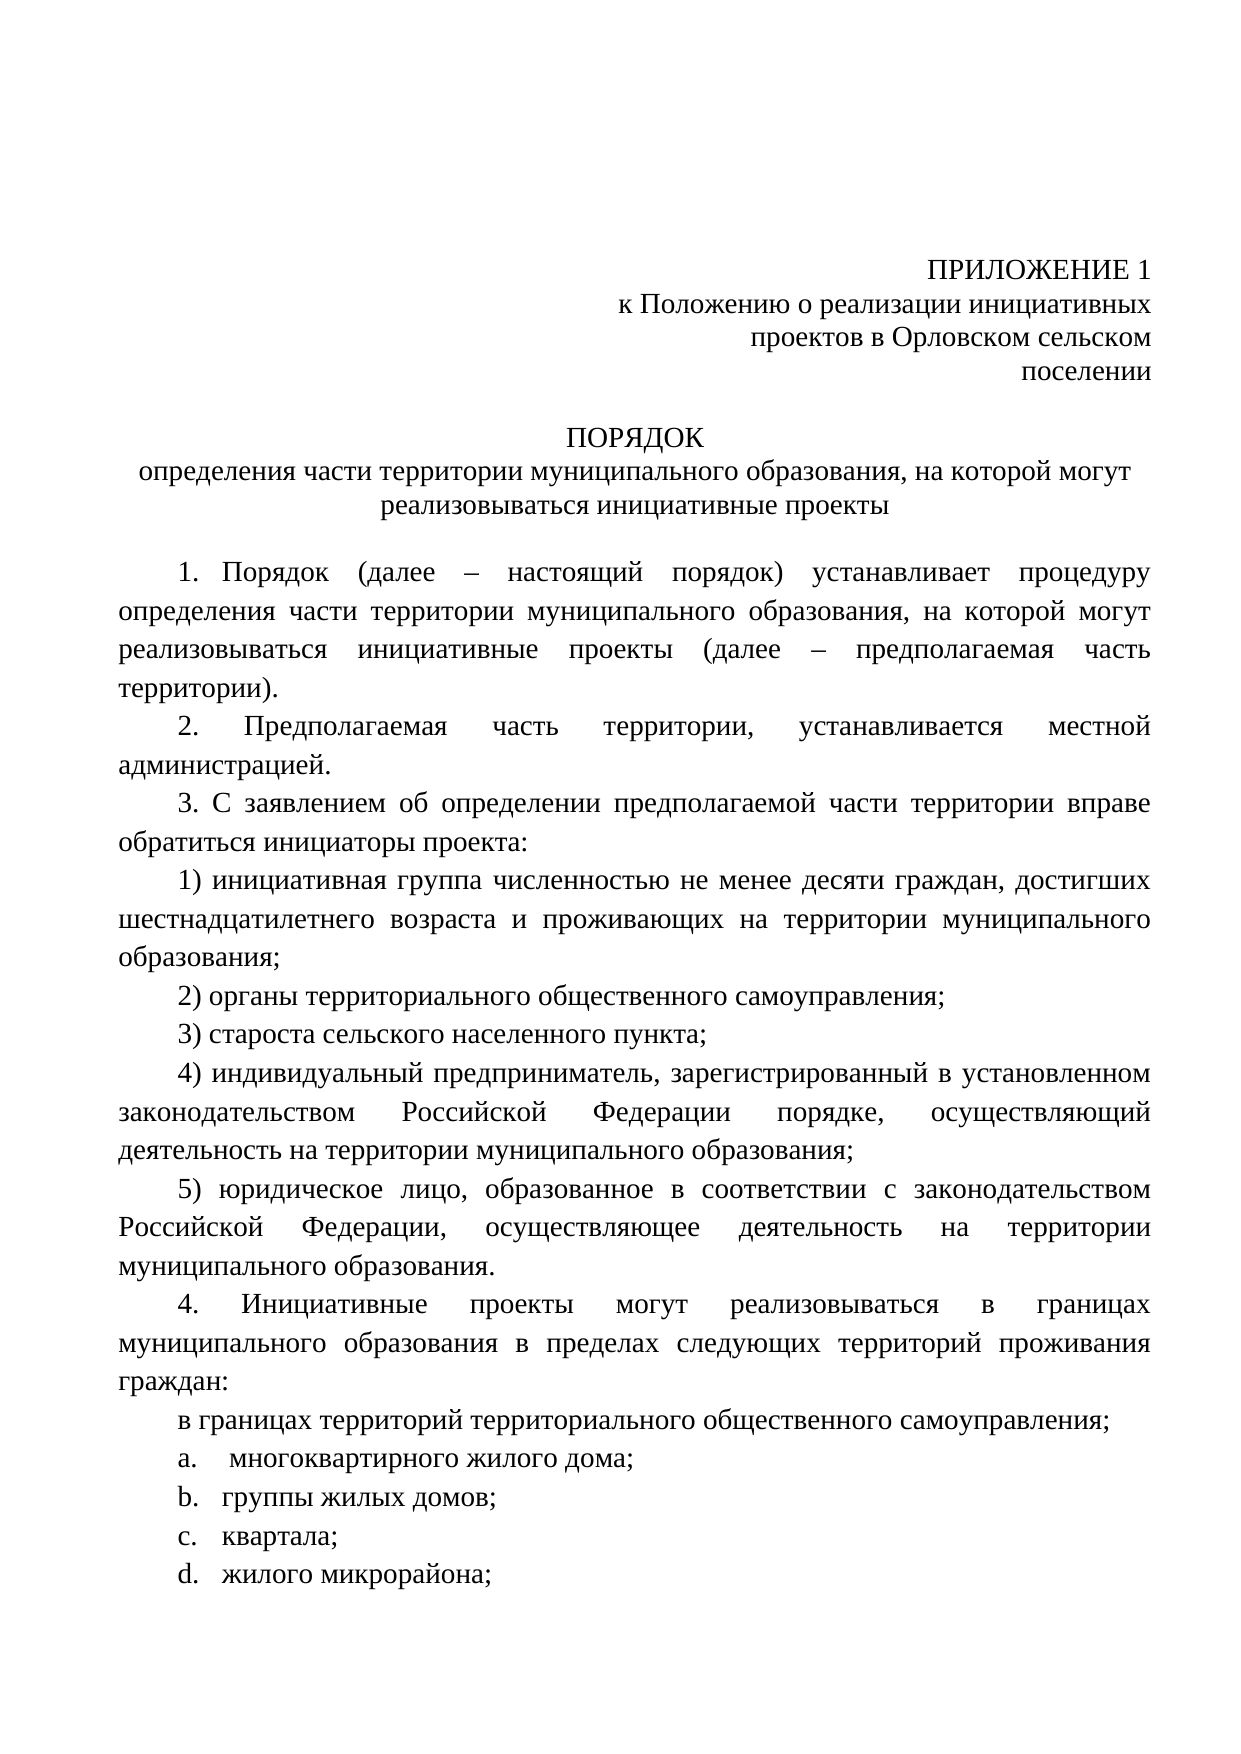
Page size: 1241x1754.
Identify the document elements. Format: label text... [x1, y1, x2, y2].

list Порядок (далее – настоящий порядок) устанавливает процедуру определения части территории муниципального образования, на которой могут реализовываться инициативные проекты (далее – предполагаемая часть территории). [118, 554, 1152, 703]
text определения части территории муниципального образования, на которой могут реализовываться инициативные проекты [118, 453, 1152, 521]
text 1) инициативная группа численностью не менее десяти граждан, достигших шестнадцатилетнего возраста и проживающих на территории муниципального образования; [118, 862, 1152, 973]
text 3. С заявлением об определении предполагаемой части территории вправе обратиться инициаторы проекта: [118, 785, 1152, 857]
text ПРИЛОЖЕНИЕ 1 [118, 252, 1152, 286]
text 2. Предполагаемая часть территории, устанавливается местной администрацией. [118, 708, 1152, 780]
list жилого микрорайона; [118, 1556, 1152, 1590]
text 5) юридическое лицо, образованное в соответствии с законодательством Российской Федерации, осуществляющее деятельность на территории муниципального образования. [118, 1171, 1152, 1281]
text проектов в Орловском сельском поселении [709, 319, 1152, 386]
text 4. Инициативные проекты могут реализовываться в границах муниципального образования в пределах следующих территорий проживания граждан: [118, 1286, 1152, 1397]
text в границах территорий территориального общественного самоуправления; [118, 1402, 1152, 1436]
list квартала; [118, 1518, 1152, 1551]
list многоквартирного жилого дома; [118, 1441, 1152, 1474]
text 4) индивидуальный предприниматель, зарегистрированный в установленном законодательством Российской Федерации порядке, осуществляющий деятельность на территории муниципального образования; [118, 1055, 1152, 1166]
text 3) староста сельского населенного пункта; [118, 1017, 1152, 1050]
list группы жилых домов; [118, 1479, 1152, 1513]
text 2) органы территориального общественного самоуправления; [118, 978, 1152, 1012]
text к Положению о реализации инициативных [118, 286, 1152, 319]
text ПОРЯДОК [118, 420, 1152, 453]
